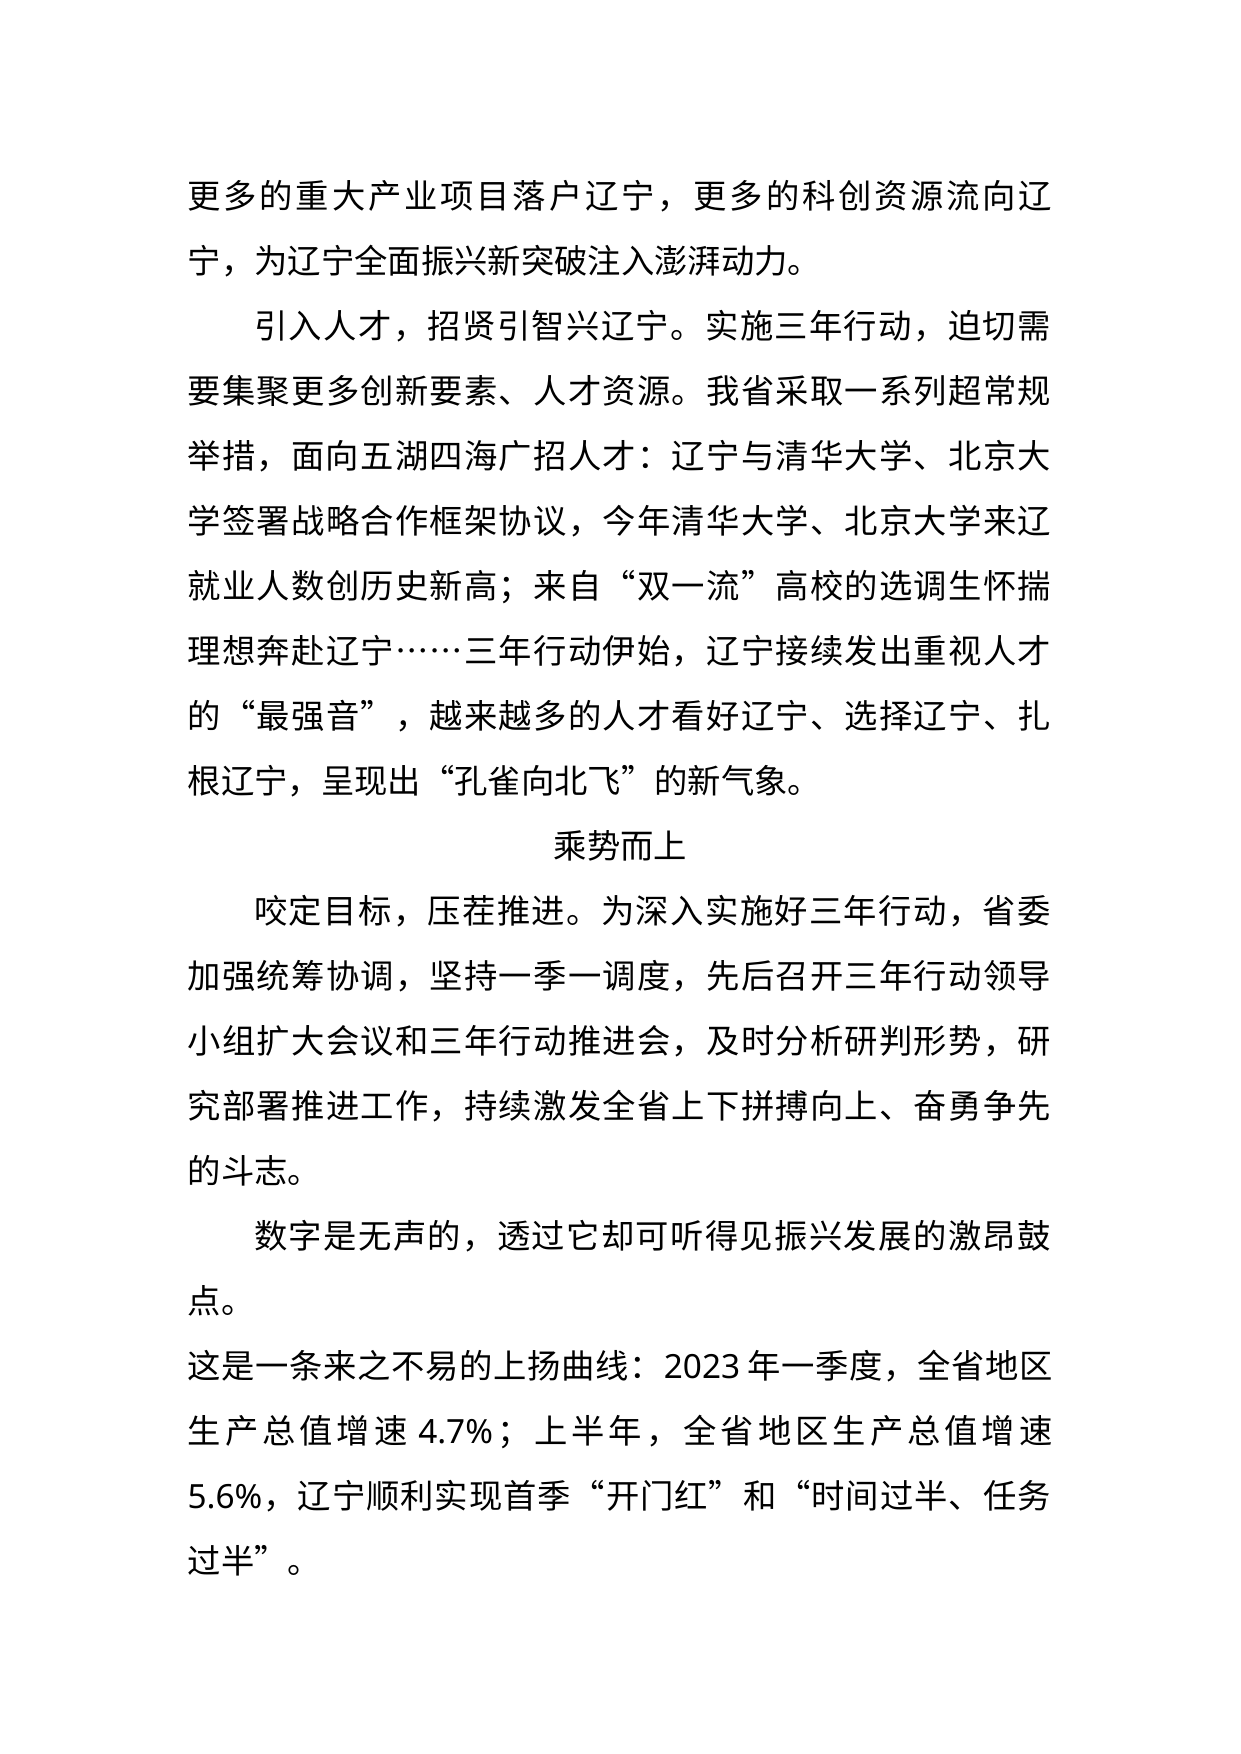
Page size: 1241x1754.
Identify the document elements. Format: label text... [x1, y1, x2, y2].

text 乘势而上 [187, 812, 1053, 877]
text 引入人才，招贤引智兴辽宁。实施三年行动，迫切需要集聚更多创新要素、人才资源。我省采取一系列超常规举措，面向五湖四海广招人才：辽宁与清华大学、北京大学签署战略合作框架协议，今年清华大学、北京大学来辽就业人数创历史新高；来自“双一流”高校的选调生怀揣理想奔赴辽宁……三年行动伊始，辽宁接续发出重视人才的“最强音”，越来越多的人才看好辽宁、选择辽宁、扎根辽宁，呈现出“孔雀向北飞”的新气象。 [187, 292, 1053, 812]
text 数字是无声的，透过它却可听得见振兴发展的激昂鼓点。 [187, 1202, 1053, 1332]
text 咬定目标，压茬推进。为深入实施好三年行动，省委加强统筹协调，坚持一季一调度，先后召开三年行动领导小组扩大会议和三年行动推进会，及时分析研判形势，研究部署推进工作，持续激发全省上下拼搏向上、奋勇争先的斗志。 [187, 877, 1053, 1202]
text 这是一条来之不易的上扬曲线：2023年一季度，全省地区生产总值增速4.7%；上半年，全省地区生产总值增速5.6%，辽宁顺利实现首季“开门红”和“时间过半、任务过半”。 [187, 1332, 1053, 1592]
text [187, 162, 1053, 292]
